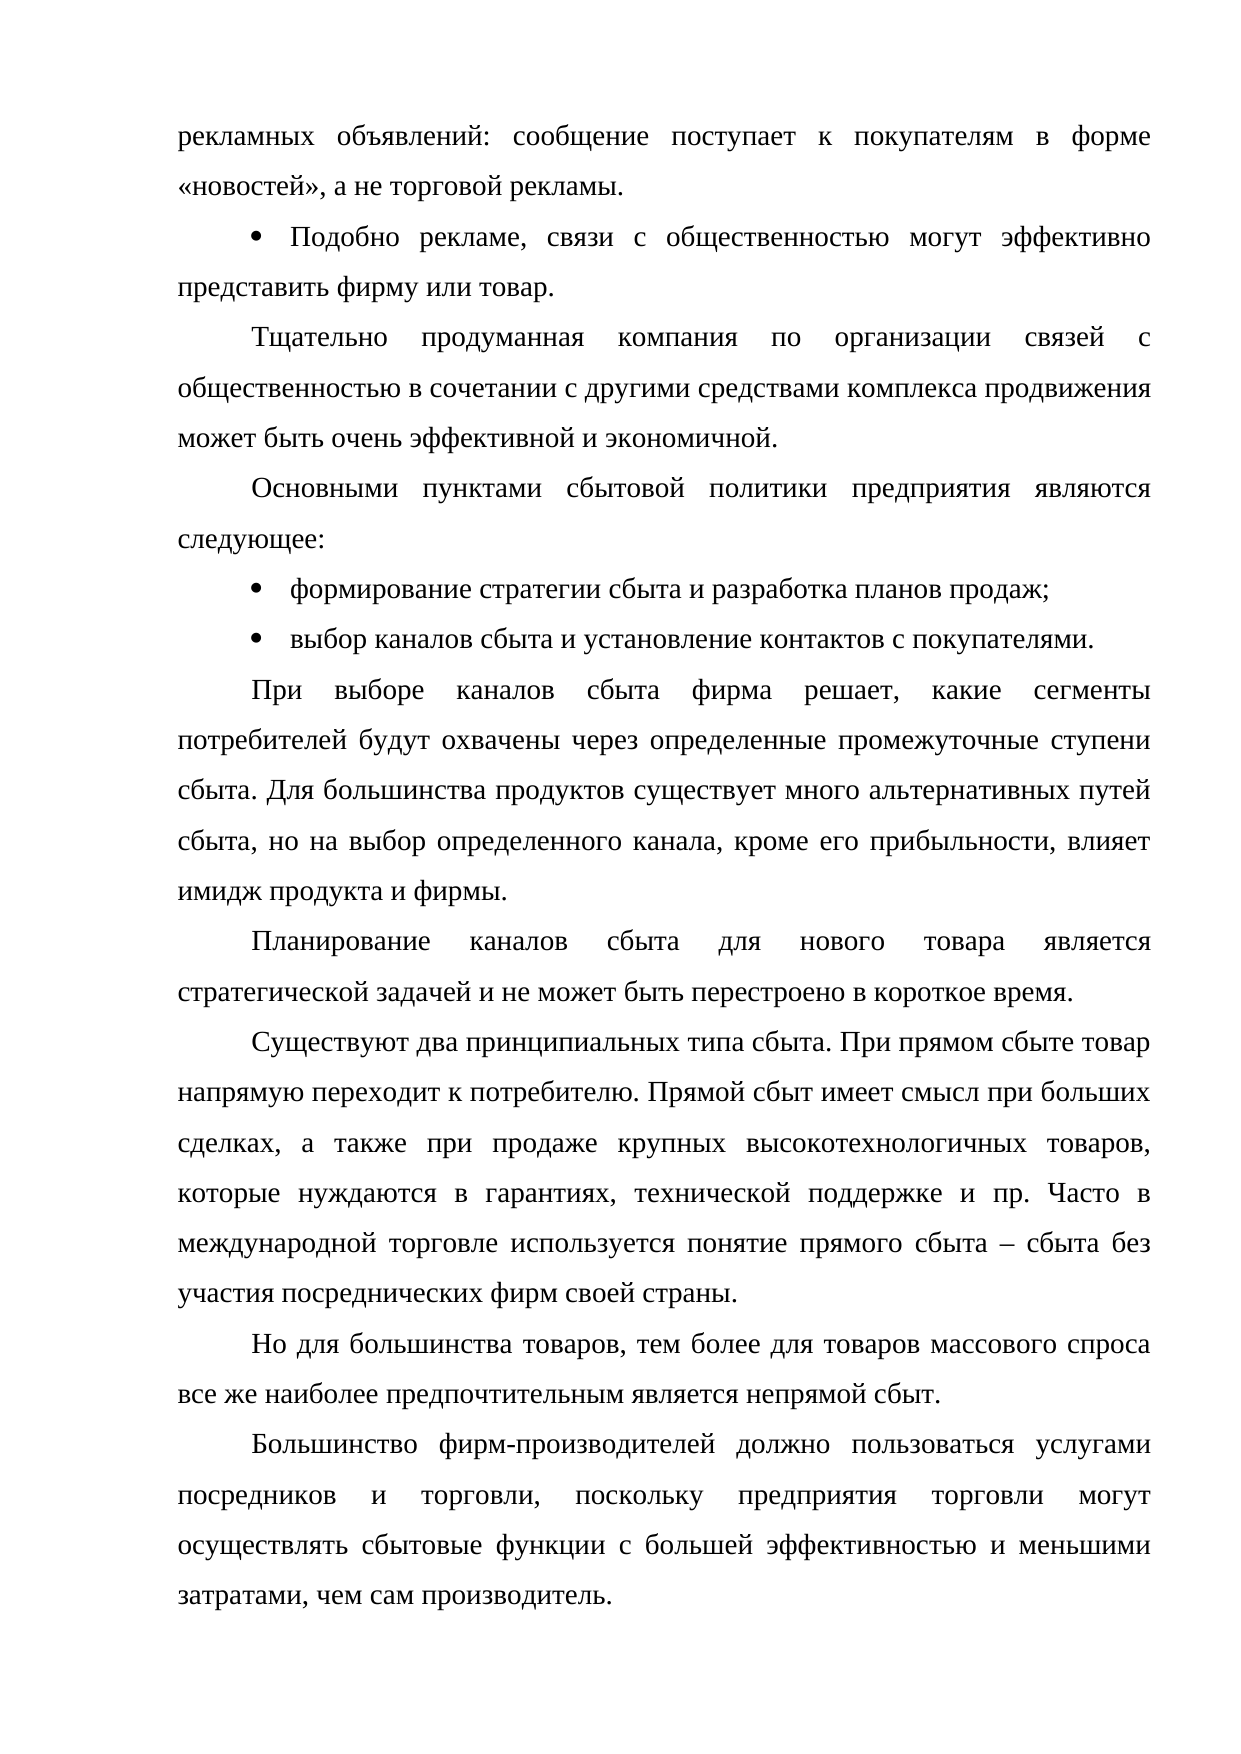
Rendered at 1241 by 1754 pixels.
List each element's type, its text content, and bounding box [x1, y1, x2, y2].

list формирование стратегии сбыта и разработка планов продаж; [177, 571, 1152, 605]
text Но для большинства товаров, тем более для товаров массового спроса все же наиболее предпочтительным является непрямой сбыт. [177, 1326, 1152, 1410]
text Планирование каналов сбыта для нового товара является стратегической задачей и не может быть перестроено в короткое время. [177, 923, 1152, 1007]
text Тщательно продуманная компания по организации связей с общественностью в сочетании с другими средствами комплекса продвижения может быть очень эффективной и экономичной. [177, 319, 1152, 454]
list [177, 118, 1152, 202]
list выбор каналов сбыта и установление контактов с покупателями. [177, 621, 1152, 655]
text Основными пунктами сбытовой политики предприятия являются следующее: [177, 470, 1152, 554]
text Большинство фирм-производителей должно пользоваться услугами посредников и торговли, поскольку предприятия торговли могут осуществлять сбытовые функции с большей эффективностью и меньшими затратами, чем сам производитель. [177, 1427, 1152, 1611]
text При выборе каналов сбыта фирма решает, какие сегменты потребителей будут охвачены через определенные промежуточные ступени сбыта. Для большинства продуктов существует много альтернативных путей сбыта, но на выбор определенного канала, кроме его прибыльности, влияет имидж продукта и фирмы. [177, 672, 1152, 907]
list Подобно рекламе, связи с общественностью могут эффективно представить фирму или товар. [177, 219, 1152, 303]
text Существуют два принципиальных типа сбыта. При прямом сбыте товар напрямую переходит к потребителю. Прямой сбыт имеет смысл при больших сделках, а также при продаже крупных высокотехнологичных товаров, которые нуждаются в гарантиях, технической поддержке и пр. Часто в международной торговле используется понятие прямого сбыта – сбыта без участия посреднических фирм своей страны. [177, 1024, 1152, 1309]
